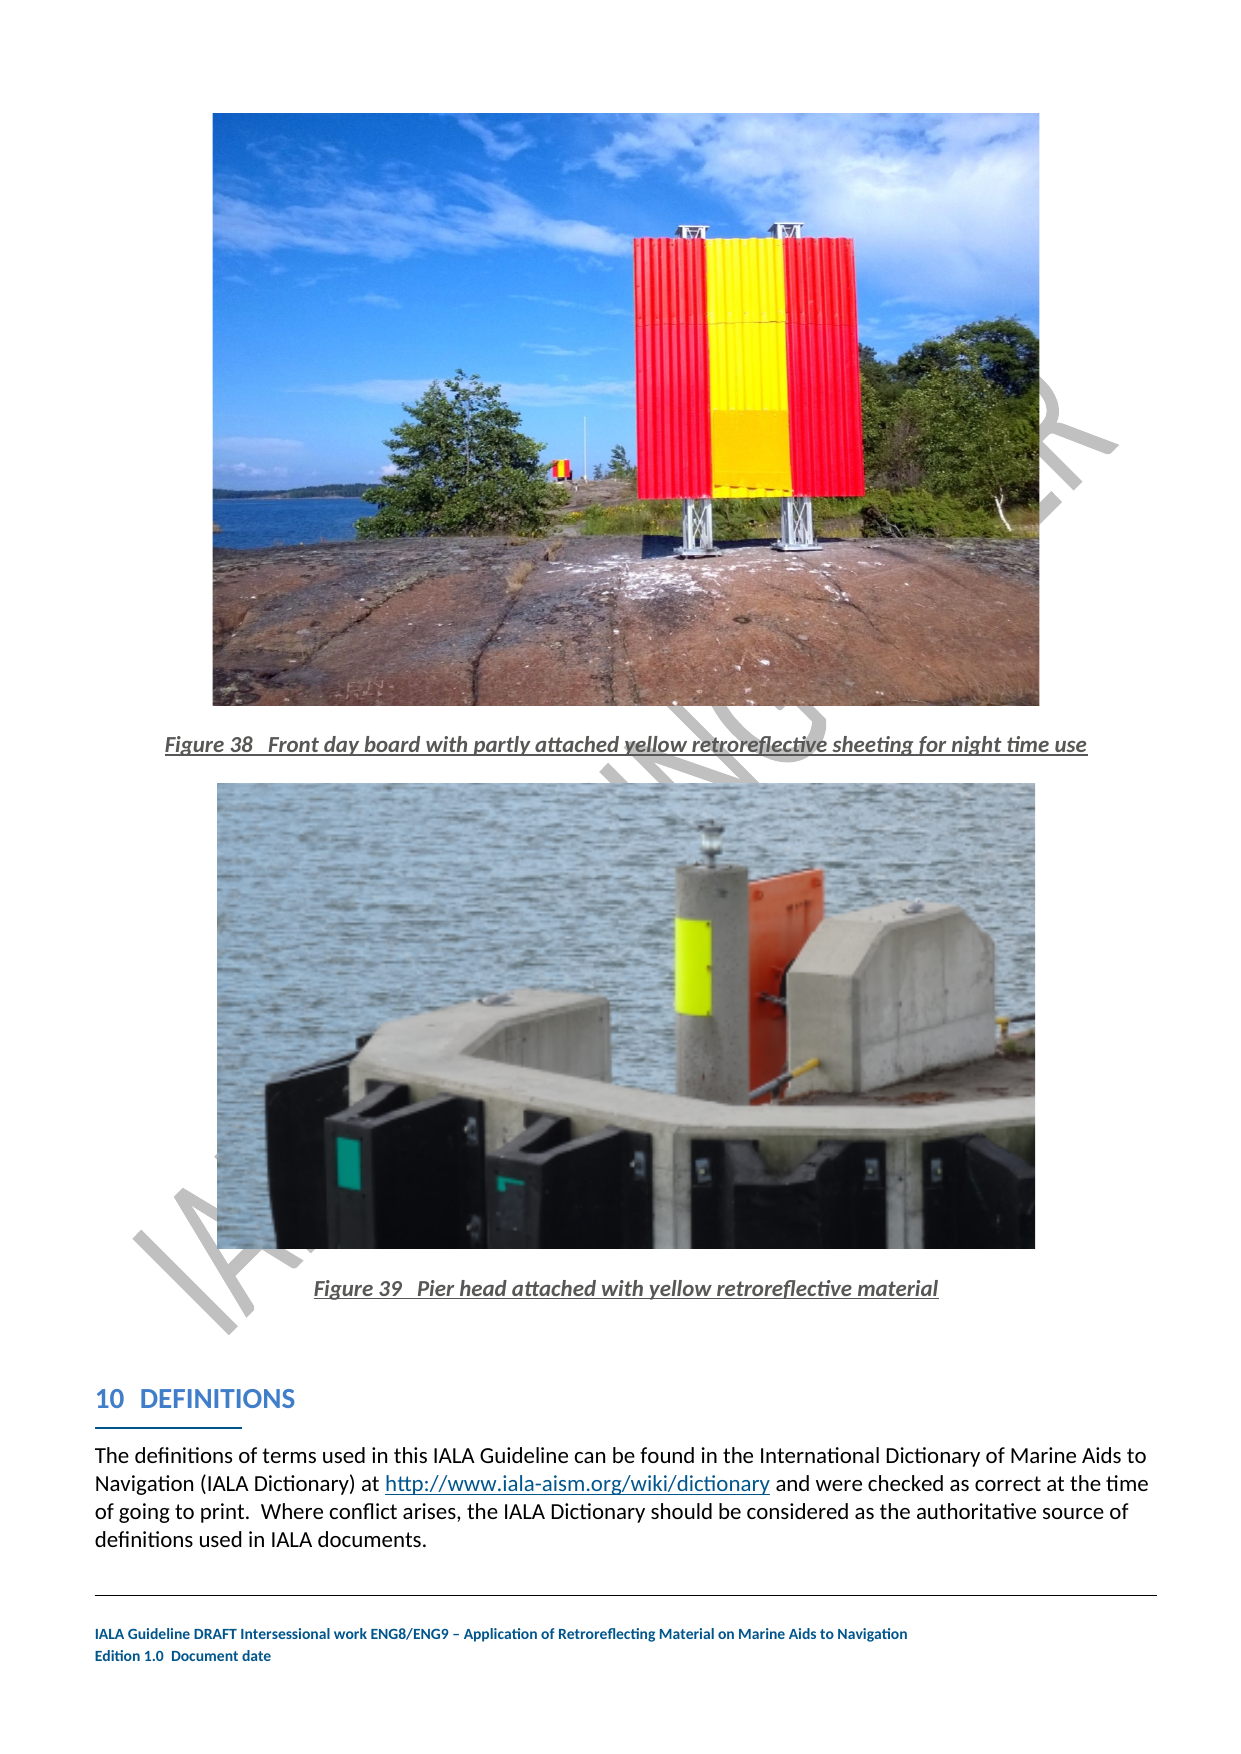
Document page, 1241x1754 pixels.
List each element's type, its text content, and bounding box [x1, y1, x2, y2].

text The definitions of terms used in this IALA Guideline can be found in the International Dictionary of Marine Aids to Navigation (IALA Dictionary) at http://www.iala-aism.org/wiki/dictionary and were checked as correct at the time of going to print. Where conflict arises, the IALA Dictionary should be considered as the authoritative source of definitions used in IALA documents. [94, 1441, 1157, 1553]
picture [217, 783, 1035, 1249]
picture [212, 113, 1040, 706]
text Front day board with partly attached yellow retroreflective sheeting for night time use [94, 730, 1157, 758]
subtitle DEFINITIONS [94, 1380, 1157, 1415]
text Pier head attached with yellow retroreflective material [94, 1274, 1157, 1302]
